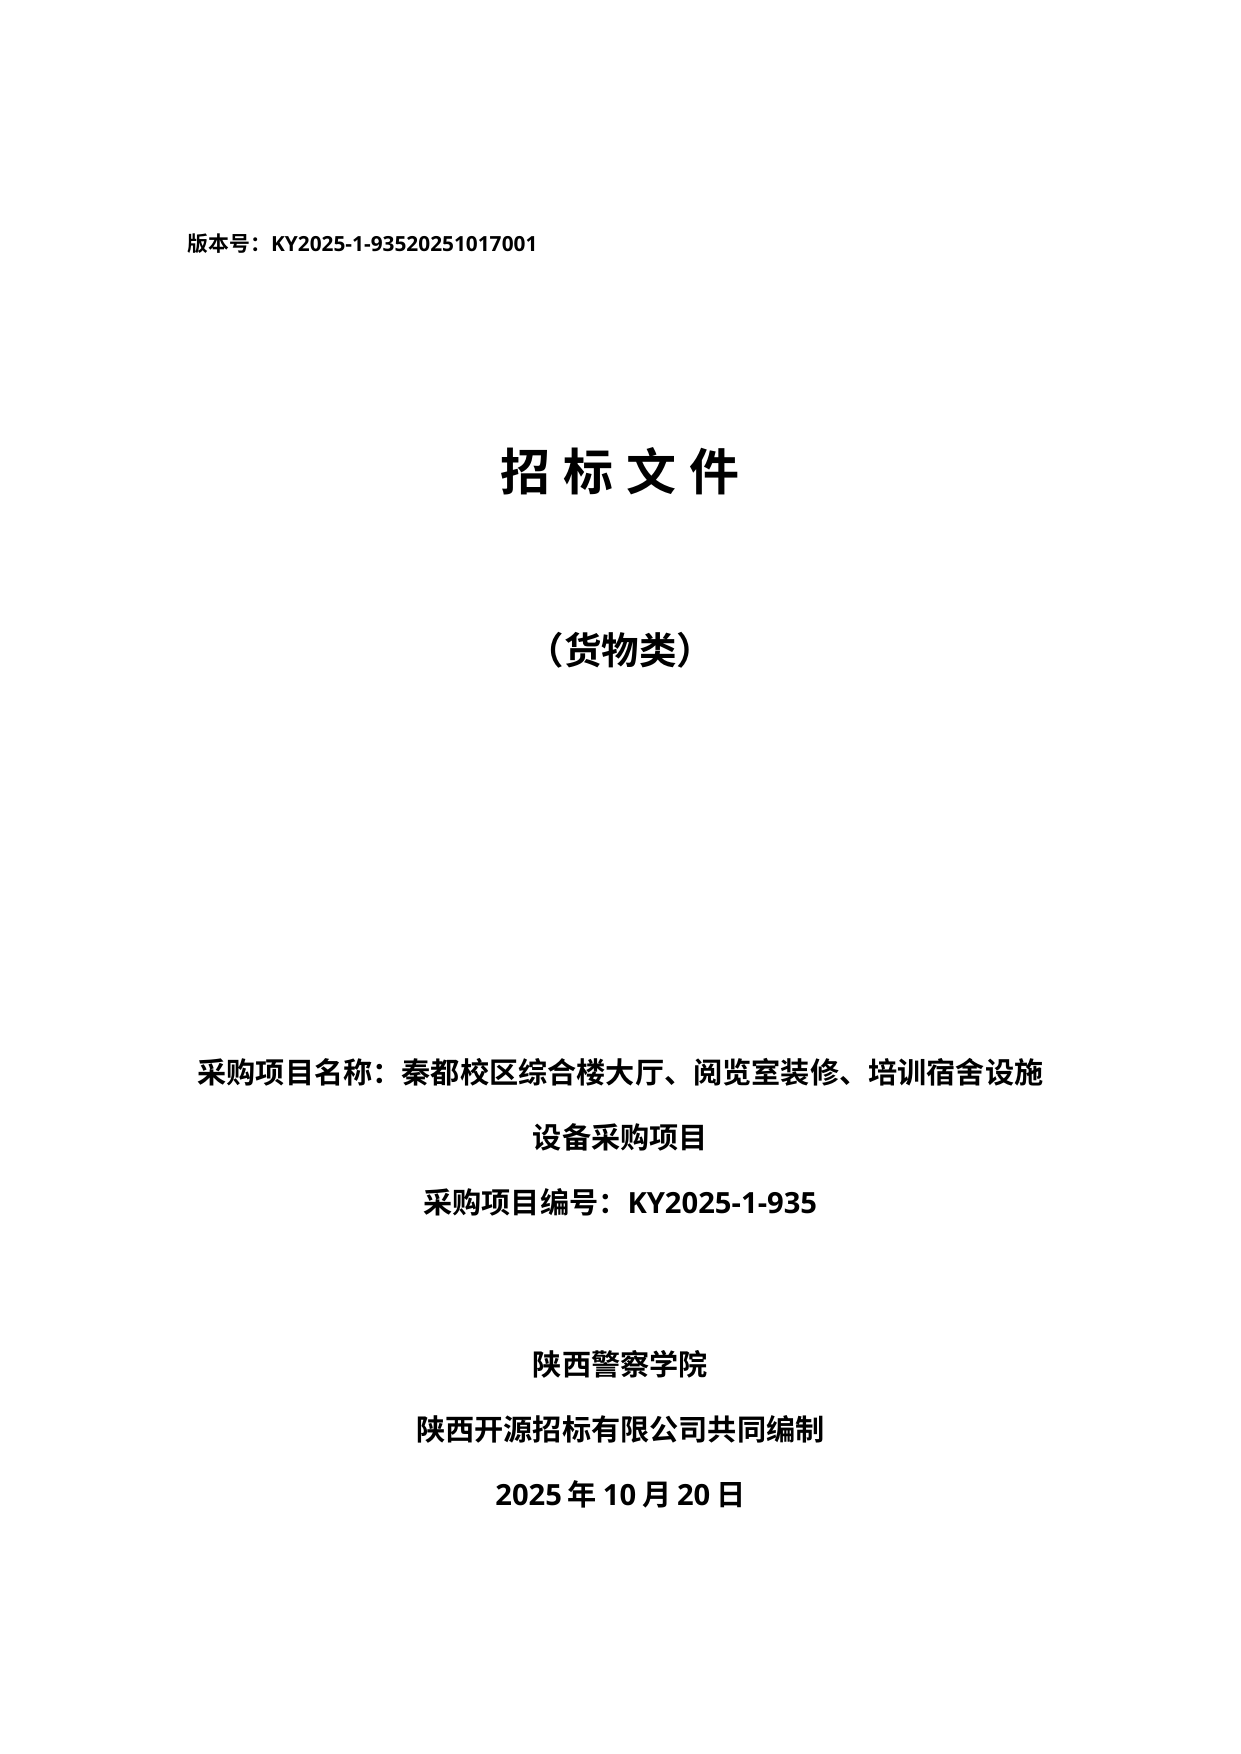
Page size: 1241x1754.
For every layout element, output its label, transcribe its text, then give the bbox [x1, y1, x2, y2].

text 2025年10月20日 [187, 1462, 1053, 1527]
text 陕西警察学院 [187, 1332, 1053, 1397]
text （货物类） [187, 617, 1053, 1039]
text 版本号：KY2025-1-93520251017001 [187, 227, 1053, 422]
text 采购项目编号：KY2025-1-935 [187, 1169, 1053, 1332]
text 陕西开源招标有限公司共同编制 [187, 1397, 1053, 1462]
text 招 标 文 件 [187, 422, 1053, 617]
text 采购项目名称：秦都校区综合楼大厅、阅览室装修、培训宿舍设施设备采购项目 [187, 1039, 1053, 1169]
